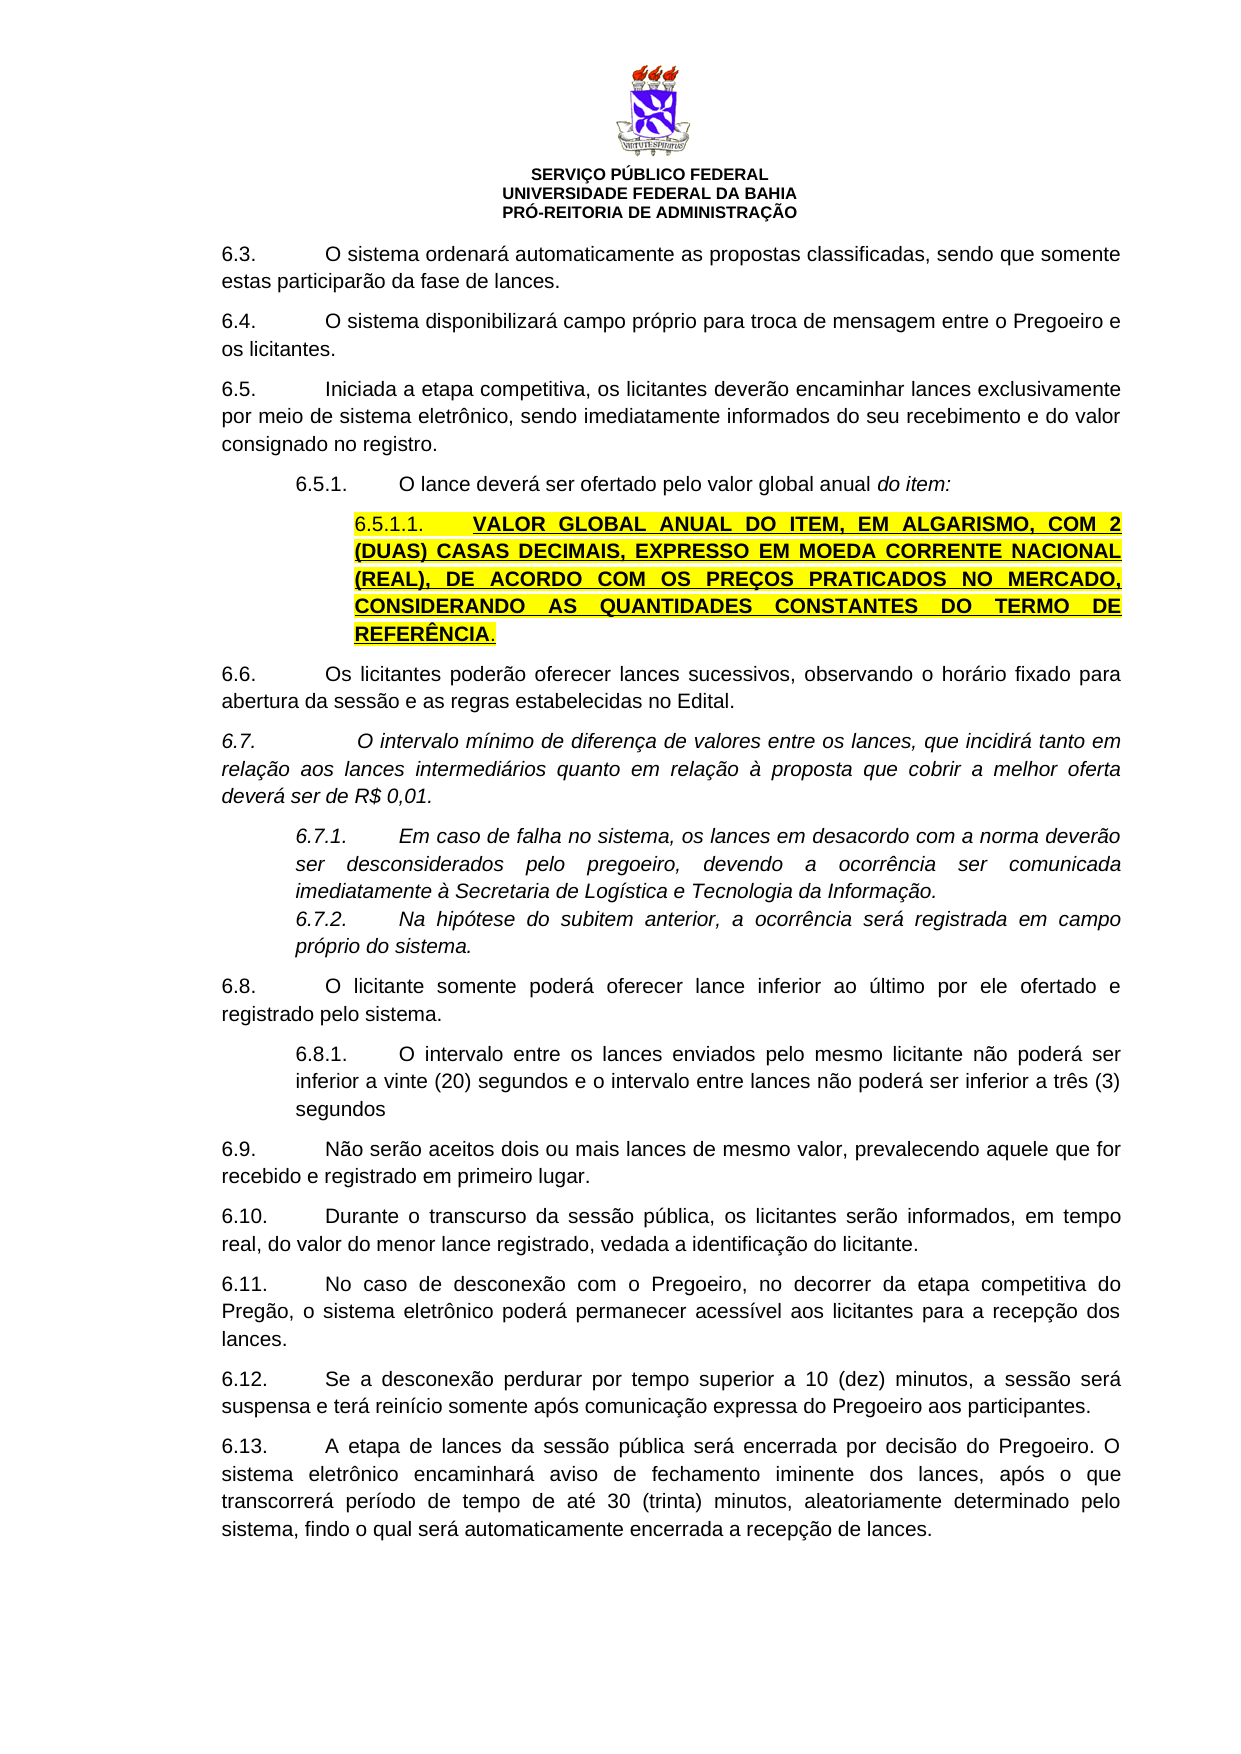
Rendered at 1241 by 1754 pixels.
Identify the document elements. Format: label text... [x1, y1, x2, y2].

list O sistema disponibilizará campo próprio para troca de mensagem entre o Pregoeiro e os licitantes. [221, 309, 1122, 361]
list Iniciada a etapa competitiva, os licitantes deverão encaminhar lances exclusivamente por meio de sistema eletrônico, sendo imediatamente informados do seu recebimento e do valor consignado no registro. [221, 377, 1122, 456]
list No caso de desconexão com o Pregoeiro, no decorrer da etapa competitiva do Pregão, o sistema eletrônico poderá permanecer acessível aos licitantes para a recepção dos lances. [221, 1272, 1122, 1351]
list Durante o transcurso da sessão pública, os licitantes serão informados, em tempo real, do valor do menor lance registrado, vedada a identificação do licitante. [221, 1204, 1122, 1256]
list Na hipótese do subitem anterior, a ocorrência será registrada em campo próprio do sistema. [295, 907, 1122, 958]
list Em caso de falha no sistema, os lances em desacordo com a norma deverão ser desconsiderados pelo pregoeiro, devendo a ocorrência ser comunicada imediatamente à Secretaria de Logística e Tecnologia da Informação. [295, 824, 1122, 903]
list Os licitantes poderão oferecer lances sucessivos, observando o horário fixado para abertura da sessão e as regras estabelecidas no Edital. [221, 662, 1122, 713]
list O licitante somente poderá oferecer lance inferior ao último por ele ofertado e registrado pelo sistema. [221, 974, 1122, 1026]
list A etapa de lances da sessão pública será encerrada por decisão do Pregoeiro. O sistema eletrônico encaminhará aviso de fechamento iminente dos lances, após o que transcorrerá período de tempo de até 30 (trinta) minutos, aleatoriamente determinado pelo sistema, findo o qual será automaticamente encerrada a recepção de lances. [221, 1434, 1122, 1541]
list VALOR GLOBAL ANUAL DO ITEM, EM ALGARISMO, COM 2 (DUAS) CASAS DECIMAIS, EXPRESSO EM MOEDA CORRENTE NACIONAL (REAL), DE ACORDO COM OS PREÇOS PRATICADOS NO MERCADO, CONSIDERANDO AS QUANTIDADES CONSTANTES DO TERMO DE REFERÊNCIA. [354, 618, 1122, 646]
list O lance deverá ser ofertado pelo valor global anual do item: [295, 472, 1122, 496]
list Se a desconexão perdurar por tempo superior a 10 (dez) minutos, a sessão será suspensa e terá reinício somente após comunicação expressa do Pregoeiro aos participantes. [221, 1367, 1122, 1418]
list O intervalo entre os lances enviados pelo mesmo licitante não poderá ser inferior a vinte (20) segundos e o intervalo entre lances não poderá ser inferior a três (3) segundos [295, 1042, 1122, 1121]
picture [616, 64, 691, 158]
list Não serão aceitos dois ou mais lances de mesmo valor, prevalecendo aquele que for recebido e registrado em primeiro lugar. [221, 1137, 1122, 1188]
list O intervalo mínimo de diferença de valores entre os lances, que incidirá tanto em relação aos lances intermediários quanto em relação à proposta que cobrir a melhor oferta deverá ser de R$ 0,01. [221, 729, 1122, 808]
list O sistema ordenará automaticamente as propostas classificadas, sendo que somente estas participarão da fase de lances. [221, 242, 1122, 293]
